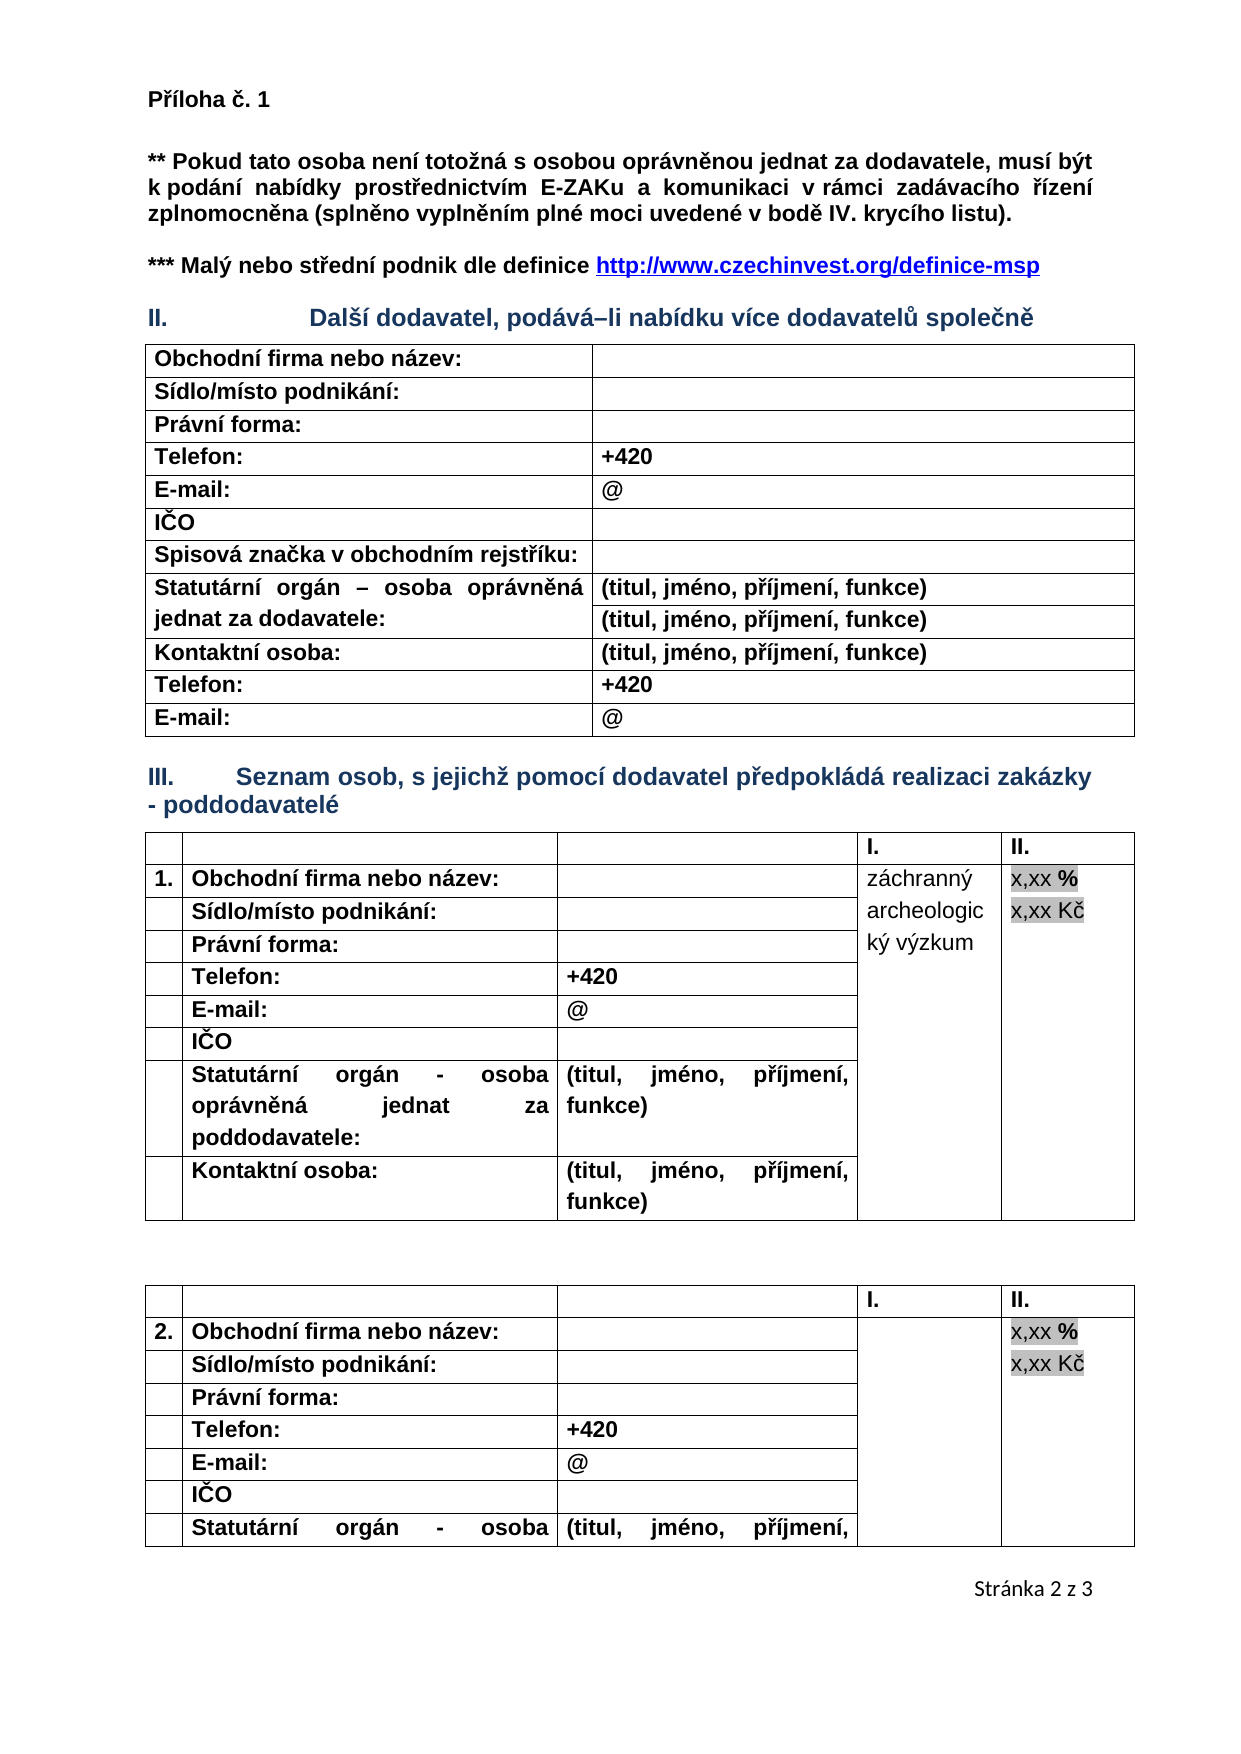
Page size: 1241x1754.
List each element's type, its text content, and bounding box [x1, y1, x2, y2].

table_cell [146, 1481, 182, 1513]
table_cell E-mail: [146, 476, 592, 507]
table_cell [558, 1351, 857, 1382]
table_cell +420 [558, 963, 857, 995]
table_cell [558, 1514, 857, 1546]
table_header I. [858, 833, 1001, 864]
table_cell +420 [593, 443, 1134, 475]
subtitle Další dodavatel, podává–li nabídku více dodavatelů společně [148, 303, 1093, 332]
table_header II. [1002, 1286, 1134, 1317]
table_cell [593, 509, 1134, 540]
table_cell @ [593, 704, 1134, 736]
table_cell Telefon: [146, 443, 592, 475]
table_cell [146, 898, 182, 929]
table_cell [558, 1318, 857, 1350]
table_cell x,xx % x,xx Kč [1002, 865, 1134, 1220]
table_cell Telefon: [183, 963, 557, 995]
table_cell Kontaktní osoba: [183, 1157, 557, 1220]
table_header Obchodní firma nebo název: [146, 345, 592, 377]
table_header [593, 345, 1134, 377]
table_cell [146, 963, 182, 995]
table_cell [146, 1028, 182, 1060]
table_cell [146, 1416, 182, 1448]
table_cell 1. [146, 865, 182, 897]
table_header [183, 833, 557, 864]
table_cell Právní forma: [146, 411, 592, 442]
text *** Malý nebo střední podnik dle definice http://www.czechinvest.org/definice-msp [148, 252, 1093, 278]
table_cell E-mail: [183, 996, 557, 1027]
table_cell [146, 1449, 182, 1480]
table_header [146, 833, 182, 864]
table_cell [558, 1481, 857, 1513]
table_cell Právní forma: [183, 1384, 557, 1415]
table_cell Telefon: [183, 1416, 557, 1448]
table_cell IČO [183, 1028, 557, 1060]
table_header [558, 833, 857, 864]
table_cell IČO [146, 509, 592, 540]
table_cell +420 [593, 671, 1134, 703]
table_cell (titul, jméno, příjmení, funkce) [558, 1157, 857, 1220]
table_header I. [858, 1286, 1001, 1317]
table_cell [558, 931, 857, 962]
table_cell @ [593, 476, 1134, 507]
table_cell [146, 1514, 182, 1546]
table_cell IČO [183, 1481, 557, 1513]
table_cell +420 [558, 1416, 857, 1448]
table_header [183, 1286, 557, 1317]
table_cell [593, 411, 1134, 442]
table_cell záchranný archeologický výzkum [858, 865, 1001, 1220]
table_header [558, 1286, 857, 1317]
table_cell [558, 865, 857, 897]
table_cell E-mail: [183, 1449, 557, 1480]
table_cell [593, 378, 1134, 409]
table_cell [146, 996, 182, 1027]
table_cell [593, 541, 1134, 573]
table_cell [146, 1351, 182, 1382]
table_cell [558, 1384, 857, 1415]
table_cell (titul, jméno, příjmení, funkce) [593, 606, 1134, 638]
table_cell 2. [146, 1318, 182, 1350]
table_cell [146, 1061, 182, 1156]
table_cell @ [558, 996, 857, 1027]
table_cell @ [558, 1449, 857, 1480]
table_cell (titul, jméno, příjmení, funkce) [593, 639, 1134, 670]
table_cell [183, 1514, 557, 1546]
table_cell Spisová značka v obchodním rejstříku: [146, 541, 592, 573]
table_cell Telefon: [146, 671, 592, 703]
table_cell Obchodní firma nebo název: [183, 865, 557, 897]
table_cell (titul, jméno, příjmení, funkce) [558, 1061, 857, 1156]
table_cell Obchodní firma nebo název: [183, 1318, 557, 1350]
table_cell Sídlo/místo podnikání: [183, 898, 557, 929]
table_header [146, 1286, 182, 1317]
table_cell (titul, jméno, příjmení, funkce) [593, 574, 1134, 605]
table_cell Statutární orgán – osoba oprávněná jednat za dodavatele: [146, 574, 592, 638]
table_header II. [1002, 833, 1134, 864]
table_cell Kontaktní osoba: [146, 639, 592, 670]
table_cell [558, 898, 857, 929]
table_cell [146, 1384, 182, 1415]
table_cell [858, 1318, 1001, 1546]
table_cell [146, 1157, 182, 1220]
text ** Pokud tato osoba není totožná s osobou oprávněnou jednat za dodavatele, musí být k podání nabídky prostřednictvím E-ZAKu a komunikaci v rámci zadávacího řízení zplnomocněna (splněno vyplněním plné moci uvedené v bodě IV. krycího listu). [148, 148, 1093, 227]
table_cell [146, 931, 182, 962]
table_cell Sídlo/místo podnikání: [146, 378, 592, 409]
table_cell Statutární orgán - osoba oprávněná jednat za poddodavatele: [183, 1061, 557, 1156]
table_cell Právní forma: [183, 931, 557, 962]
table_cell Sídlo/místo podnikání: [183, 1351, 557, 1382]
table_cell [558, 1028, 857, 1060]
table_cell E-mail: [146, 704, 592, 736]
table_cell x,xx % x,xx Kč [1002, 1318, 1134, 1546]
subtitle Seznam osob, s jejichž pomocí dodavatel předpokládá realizaci zakázky - poddodavatelé [148, 762, 1093, 819]
